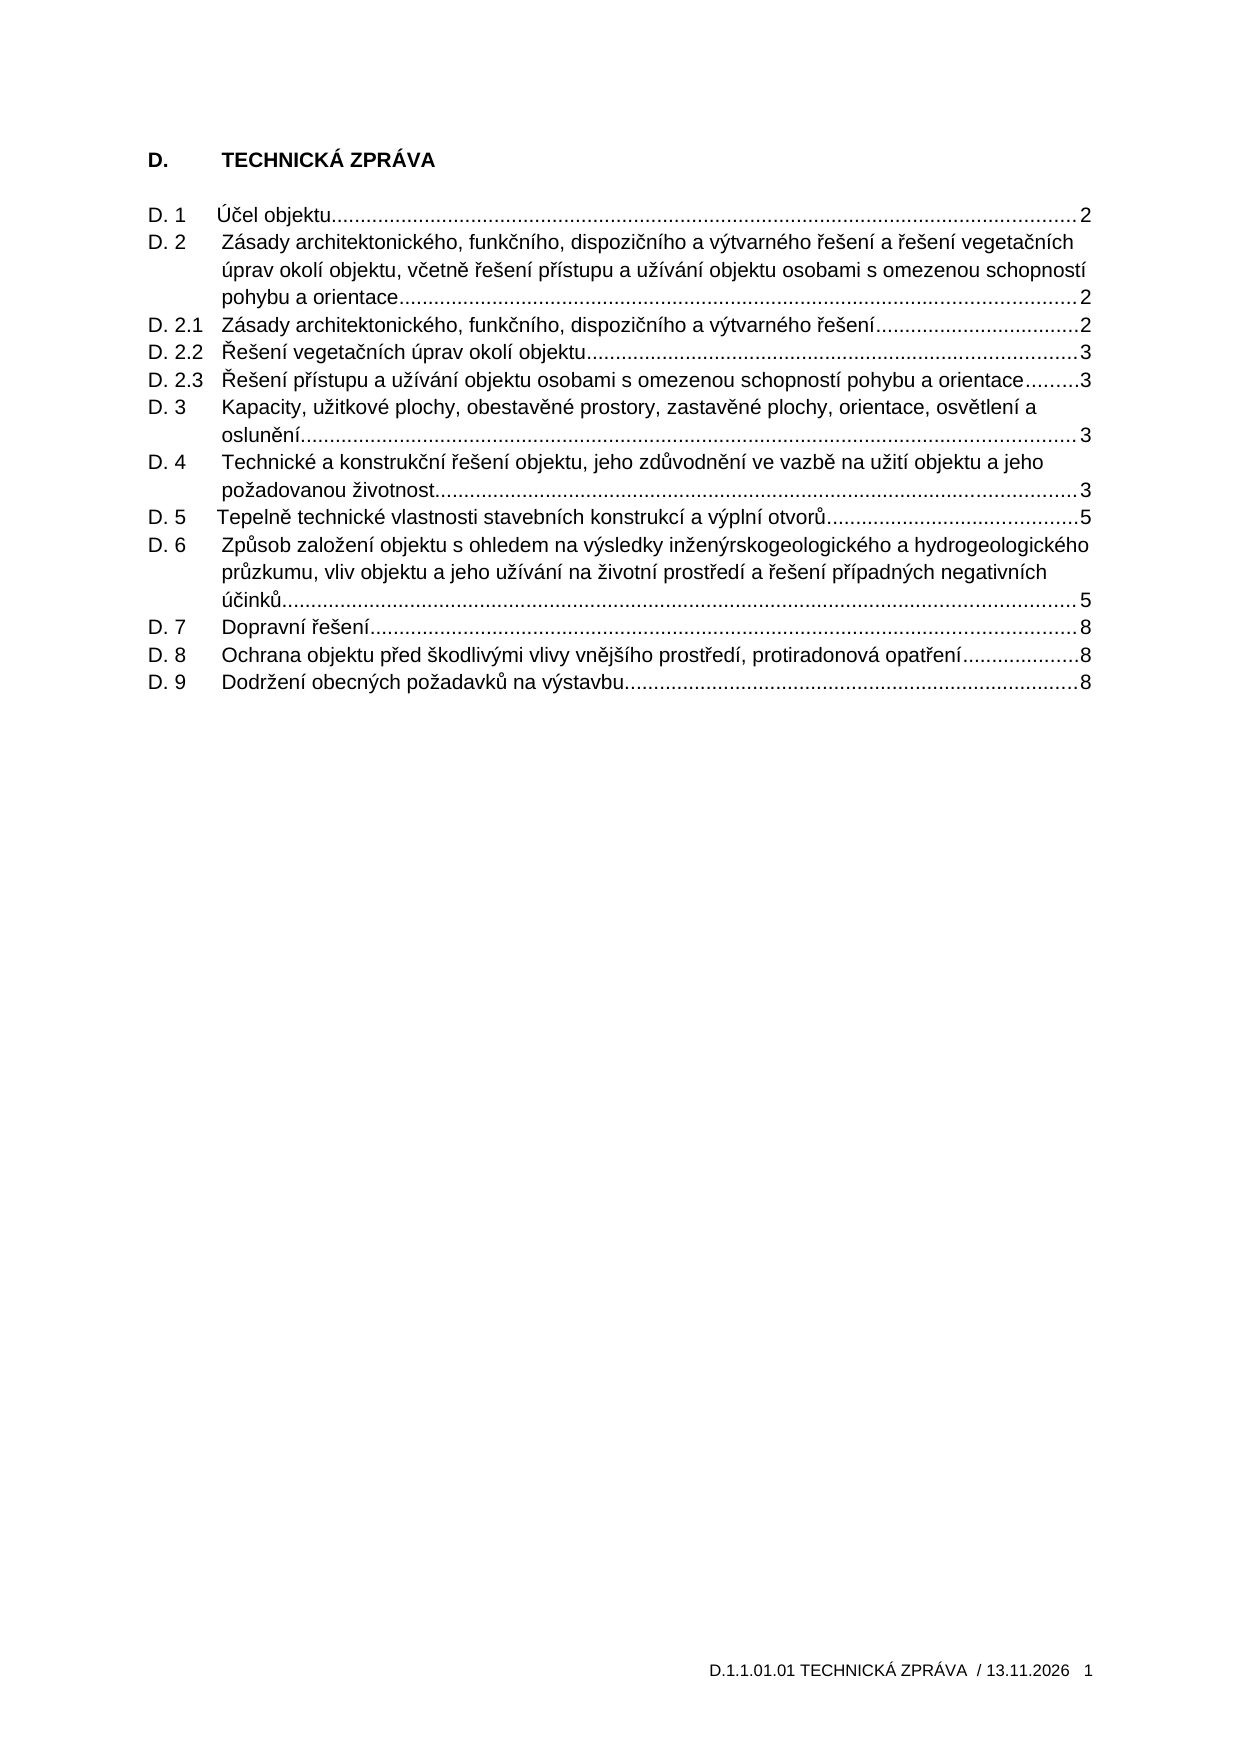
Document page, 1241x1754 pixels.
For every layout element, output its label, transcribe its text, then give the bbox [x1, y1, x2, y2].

text D. 8 Ochrana objektu před škodlivými vlivy vnějšího prostředí, protiradonová opatření 8 [148, 643, 1093, 667]
text D. 2 Zásady architektonického, funkčního, dispozičního a výtvarného řešení a řešení vegetačních úprav okolí objektu, včetně řešení přístupu a užívání objektu osobami s omezenou schopností pohybu a orientace 2 [148, 230, 1093, 309]
text D. TECHNICKÁ ZPRÁVA [148, 148, 1093, 172]
text D. 2.2 Řešení vegetačních úprav okolí objektu 3 [148, 340, 1093, 364]
text D. 6 Způsob založení objektu s ohledem na výsledky inženýrskogeologického a hydrogeologického průzkumu, vliv objektu a jeho užívání na životní prostředí a řešení případných negativních účinků 5 [148, 533, 1093, 612]
text D. 1 Účel objektu 2 [148, 203, 1093, 227]
text D. 5 Tepelně technické vlastnosti stavebních konstrukcí a výplní otvorů 5 [148, 505, 1093, 529]
text D. 9 Dodržení obecných požadavků na výstavbu. 8 [148, 670, 1093, 694]
text D. 2.1 Zásady architektonického, funkčního, dispozičního a výtvarného řešení 2 [148, 313, 1093, 337]
text D. 4 Technické a konstrukční řešení objektu, jeho zdůvodnění ve vazbě na užití objektu a jeho požadovanou životnost 3 [148, 450, 1093, 502]
text D. 7 Dopravní řešení 8 [148, 615, 1093, 639]
text D. 2.3 Řešení přístupu a užívání objektu osobami s omezenou schopností pohybu a orientace 3 [148, 368, 1093, 392]
text D. 3 Kapacity, užitkové plochy, obestavěné prostory, zastavěné plochy, orientace, osvětlení a oslunění 3 [148, 395, 1093, 447]
